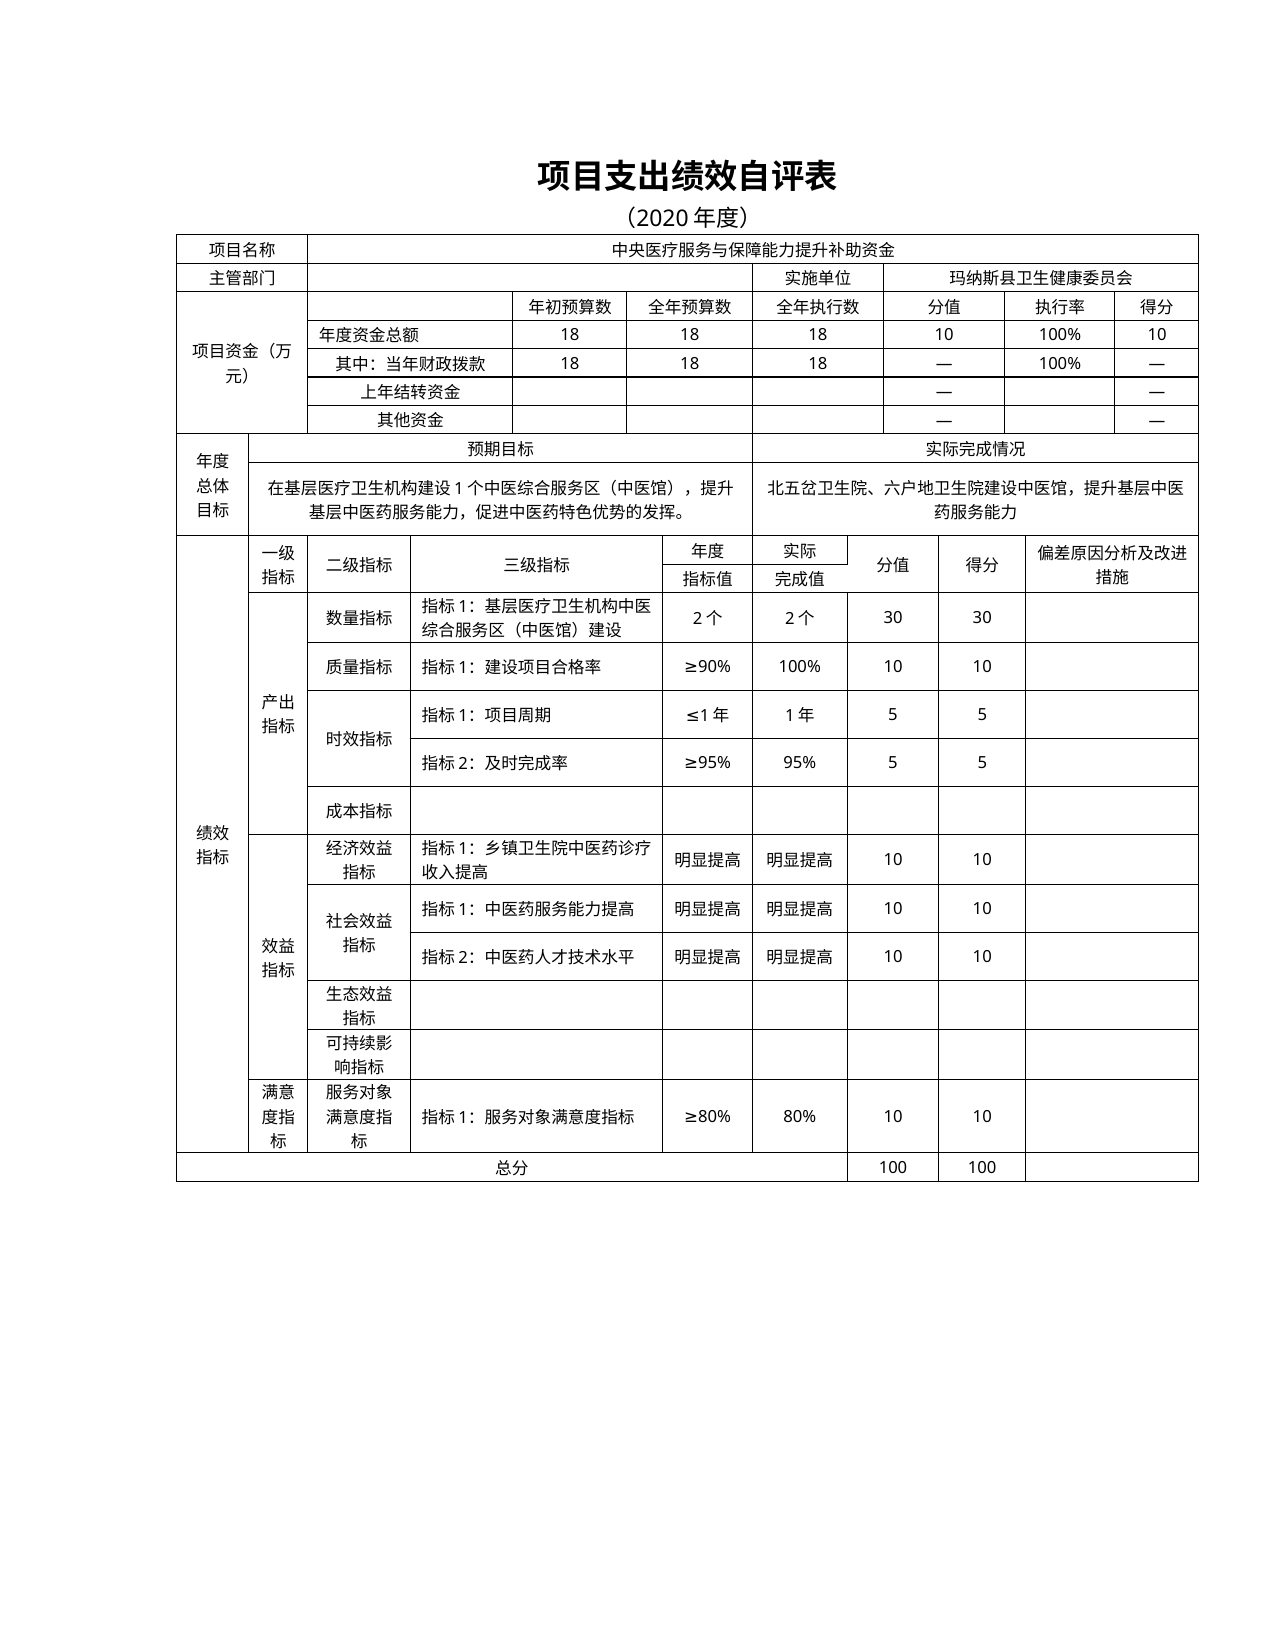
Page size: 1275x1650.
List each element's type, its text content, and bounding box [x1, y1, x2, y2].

table_cell [411, 1030, 662, 1078]
table_cell 30 [848, 593, 938, 642]
table_cell 得分 [1115, 292, 1198, 319]
table_cell [308, 264, 752, 291]
table_cell 北五岔卫生院、六户地卫生院建设中医馆，提升基层中医药服务能力 [753, 463, 1198, 535]
table_cell 预期目标 [249, 434, 752, 462]
table_cell 全年执行数 [753, 292, 883, 319]
table_cell 分值 [884, 292, 1004, 319]
table_cell [513, 378, 626, 405]
table_cell 10 [848, 643, 938, 690]
table_cell 明显提高 [753, 835, 847, 883]
table_cell [1026, 1080, 1198, 1152]
table_cell 一级指标 [249, 536, 307, 592]
table_cell 30 [939, 593, 1025, 642]
table_cell 指标2：中医药人才技术水平 [411, 933, 662, 980]
table_cell 明显提高 [753, 933, 847, 980]
table_cell 10 [939, 1080, 1025, 1152]
table_cell 100 [848, 1153, 938, 1181]
table_cell [1026, 835, 1198, 883]
table_cell — [884, 378, 1004, 405]
table_cell [1026, 787, 1198, 834]
table_cell [663, 981, 752, 1029]
table_cell [753, 981, 847, 1029]
table_cell — [884, 349, 1004, 376]
table_cell 社会效益指标 [308, 885, 410, 980]
table_cell [848, 1030, 938, 1078]
table_cell 5 [848, 739, 938, 786]
table_cell [939, 1030, 1025, 1078]
table_cell 10 [848, 933, 938, 980]
table_cell 10 [939, 885, 1025, 932]
table_cell 100% [1005, 349, 1114, 376]
table_cell 年度资金总额 [308, 321, 512, 348]
table_cell 在基层医疗卫生机构建设1个中医综合服务区（中医馆），提升基层中医药服务能力，促进中医药特色优势的发挥。 [249, 463, 752, 535]
table_cell 分值 [847, 536, 938, 592]
table_cell 明显提高 [753, 885, 847, 932]
table_cell 2个 [663, 593, 752, 642]
table_cell 100% [1005, 321, 1114, 348]
table_cell 18 [627, 321, 752, 348]
table_cell [1026, 933, 1198, 980]
table_cell [663, 1030, 752, 1078]
table_cell 主管部门 [177, 264, 307, 291]
table_cell [753, 406, 883, 433]
table_cell [939, 981, 1025, 1029]
table_cell 明显提高 [663, 933, 752, 980]
table_cell — [1115, 349, 1198, 376]
table_cell 10 [848, 835, 938, 883]
table_cell 指标1：服务对象满意度指标 [411, 1080, 662, 1152]
table_header 项目支出绩效自评表 [176, 150, 1198, 198]
table_cell 2个 [753, 593, 847, 642]
table_cell ≥80% [663, 1080, 752, 1152]
table_cell 95% [753, 739, 847, 786]
table_cell 绩效指标 [177, 536, 248, 1152]
table_cell [1026, 643, 1198, 690]
table_cell [1026, 1153, 1198, 1181]
table_cell [848, 981, 938, 1029]
table_cell 产出指标 [249, 593, 307, 834]
table_cell [939, 787, 1025, 834]
table_cell 实际完成情况 [753, 434, 1198, 462]
table_cell 满意度指标 [249, 1080, 307, 1152]
table_cell 执行率 [1005, 292, 1114, 319]
table_cell 项目资金（万元） [177, 292, 307, 433]
table_cell [753, 378, 883, 405]
table_cell 总分 [177, 1153, 847, 1181]
table_cell 质量指标 [308, 643, 410, 690]
table_cell 10 [939, 643, 1025, 690]
table_cell [1026, 1030, 1198, 1078]
table_cell 明显提高 [663, 835, 752, 883]
table_cell 18 [753, 321, 883, 348]
table_cell 经济效益指标 [308, 835, 410, 883]
table_cell [411, 981, 662, 1029]
table_cell [1026, 739, 1198, 786]
table_cell 项目名称 [177, 235, 307, 263]
table_cell ≤1年 [663, 691, 752, 738]
table_cell [753, 1030, 847, 1078]
table_cell 5 [848, 691, 938, 738]
table_cell 中央医疗服务与保障能力提升补助资金 [308, 235, 1198, 263]
table_cell [308, 292, 512, 319]
table_cell 完成值 [753, 565, 847, 592]
table_cell [627, 406, 752, 433]
table_cell [1005, 378, 1114, 405]
table_cell 年度总体目标 [177, 434, 248, 535]
table_cell [1005, 406, 1114, 433]
table_cell 10 [1115, 321, 1198, 348]
table_cell 成本指标 [308, 787, 410, 834]
table_cell 5 [939, 739, 1025, 786]
table_cell 指标1：项目周期 [411, 691, 662, 738]
table_cell — [884, 406, 1004, 433]
table_cell — [1115, 406, 1198, 433]
table_cell [1026, 885, 1198, 932]
table_cell 得分 [939, 536, 1025, 592]
table_cell 100% [753, 643, 847, 690]
table_cell 1年 [753, 691, 847, 738]
table_cell 10 [848, 1080, 938, 1152]
table_cell （2020年度） [176, 198, 1198, 234]
table_cell 其他资金 [308, 406, 512, 433]
table_cell 明显提高 [663, 885, 752, 932]
table_cell [663, 787, 752, 834]
table_cell 80% [753, 1080, 847, 1152]
table_cell 可持续影响指标 [308, 1030, 410, 1078]
table_cell 偏差原因分析及改进措施 [1026, 536, 1198, 592]
table_cell 指标1：基层医疗卫生机构中医综合服务区（中医馆）建设 [411, 593, 662, 642]
table_cell [848, 787, 938, 834]
table_cell 服务对象满意度指标 [308, 1080, 410, 1152]
table_cell 实际 [753, 536, 847, 564]
table_cell 10 [848, 885, 938, 932]
table_cell 10 [884, 321, 1004, 348]
table_cell 10 [939, 835, 1025, 883]
table_cell 时效指标 [308, 691, 410, 786]
table_cell 玛纳斯县卫生健康委员会 [884, 264, 1198, 291]
table_cell 18 [513, 349, 626, 376]
table_cell 指标1：中医药服务能力提高 [411, 885, 662, 932]
table_cell 指标2：及时完成率 [411, 739, 662, 786]
table_cell 指标值 [663, 565, 752, 592]
table_cell 年度 [663, 536, 752, 564]
table_cell 其中：当年财政拨款 [308, 349, 512, 376]
table_cell 三级指标 [411, 536, 662, 592]
table_cell 年初预算数 [513, 292, 626, 319]
table_cell [513, 406, 626, 433]
table_cell [627, 378, 752, 405]
table_cell ≥90% [663, 643, 752, 690]
table_cell [1026, 981, 1198, 1029]
table_cell [411, 787, 662, 834]
table_cell 数量指标 [308, 593, 410, 642]
table_cell ≥95% [663, 739, 752, 786]
table_cell 生态效益指标 [308, 981, 410, 1029]
table_cell 二级指标 [308, 536, 410, 592]
table_cell [753, 787, 847, 834]
table_cell 上年结转资金 [308, 378, 512, 405]
table_cell 18 [627, 349, 752, 376]
table_cell 18 [513, 321, 626, 348]
table_cell 5 [939, 691, 1025, 738]
table_cell [1026, 691, 1198, 738]
table_cell 指标1：建设项目合格率 [411, 643, 662, 690]
table_cell [1026, 593, 1198, 642]
table_cell 指标1：乡镇卫生院中医药诊疗收入提高 [411, 835, 662, 883]
table_cell 18 [753, 349, 883, 376]
table_cell — [1115, 378, 1198, 405]
table_cell 10 [939, 933, 1025, 980]
table_cell 实施单位 [753, 264, 883, 291]
table_cell 100 [939, 1153, 1025, 1181]
table_cell 全年预算数 [627, 292, 752, 319]
table_cell 效益指标 [249, 835, 307, 1078]
